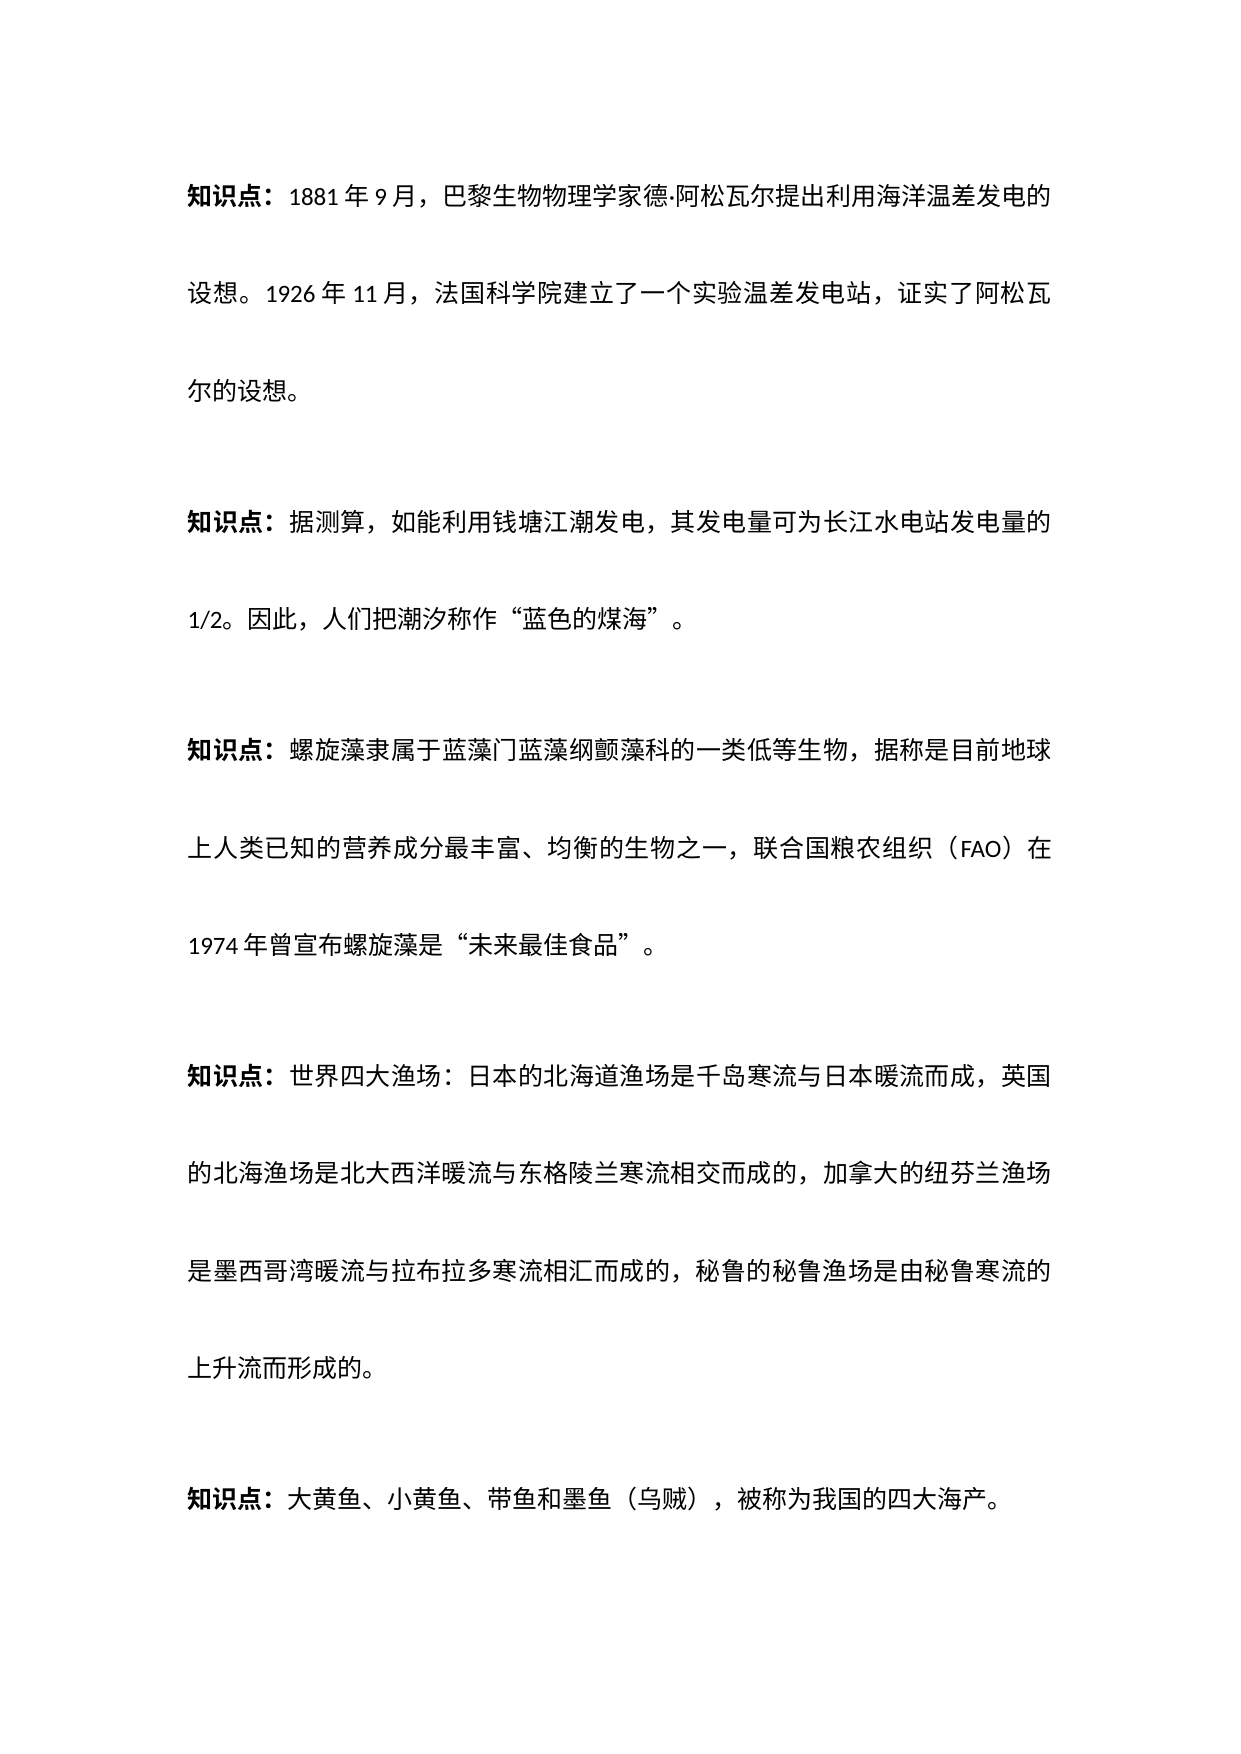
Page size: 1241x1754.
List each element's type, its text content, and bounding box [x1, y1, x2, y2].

text 知识点：大黄鱼、小黄鱼、带鱼和墨鱼（乌贼），被称为我国的四大海产。 [187, 1465, 1053, 1530]
text 知识点：螺旋藻隶属于蓝藻门蓝藻纲颤藻科的一类低等生物，据称是目前地球上人类已知的营养成分最丰富、均衡的生物之一，联合国粮农组织（FAO）在1974年曾宣布螺旋藻是“未来最佳食品”。 [187, 716, 1053, 976]
text 知识点：世界四大渔场：日本的北海道渔场是千岛寒流与日本暖流而成，英国的北海渔场是北大西洋暖流与东格陵兰寒流相交而成的，加拿大的纽芬兰渔场是墨西哥湾暖流与拉布拉多寒流相汇而成的，秘鲁的秘鲁渔场是由秘鲁寒流的上升流而形成的。 [187, 1042, 1053, 1399]
text 知识点：1881年9月，巴黎生物物理学家德·阿松瓦尔提出利用海洋温差发电的设想。1926年11月，法国科学院建立了一个实验温差发电站，证实了阿松瓦尔的设想。 [187, 162, 1053, 422]
text 知识点：据测算，如能利用钱塘江潮发电，其发电量可为长江水电站发电量的1/2。因此，人们把潮汐称作“蓝色的煤海”。 [187, 488, 1053, 650]
